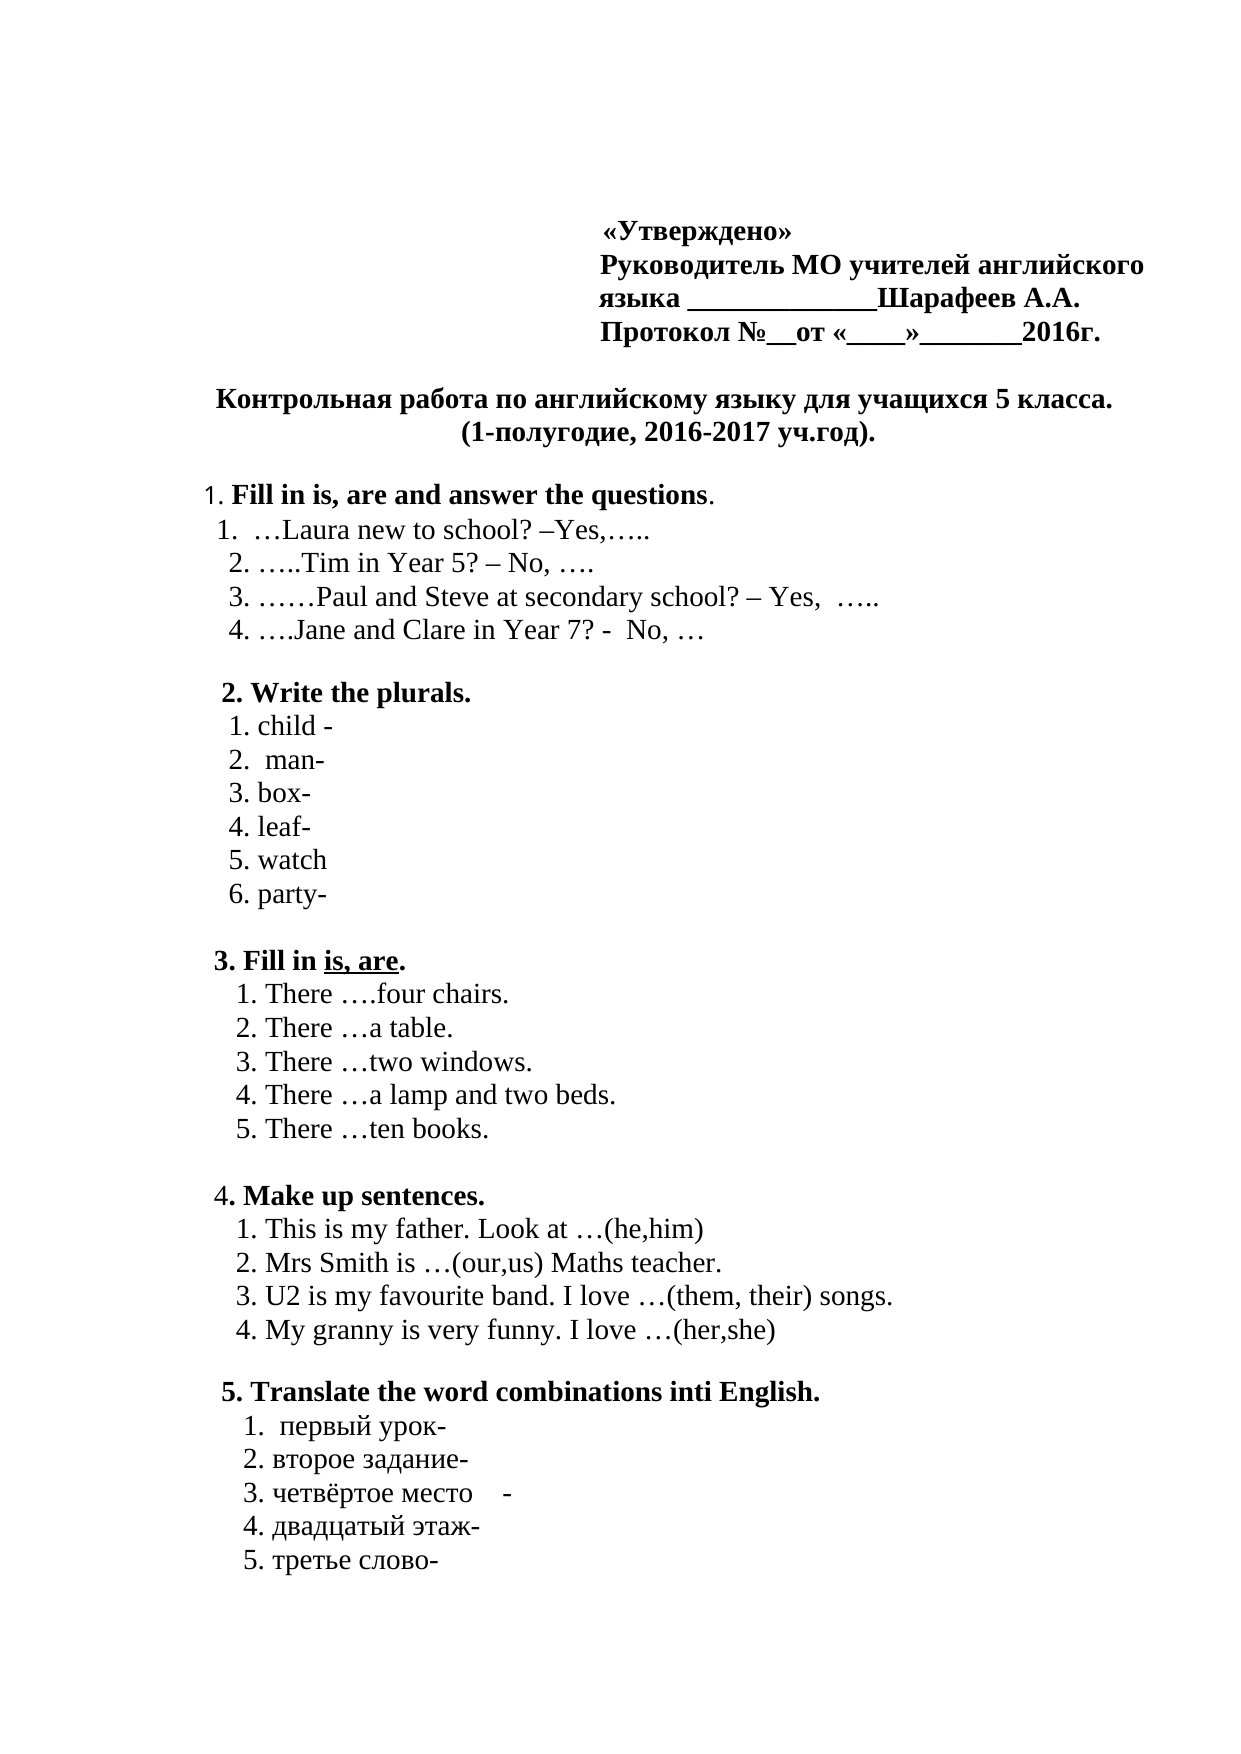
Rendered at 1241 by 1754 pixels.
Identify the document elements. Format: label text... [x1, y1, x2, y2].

text 5. третье слово- [177, 1542, 1152, 1576]
text Протокол №__от «____»_______2016г. [177, 314, 1152, 347]
text 4. двадцатый этаж- [177, 1508, 1152, 1542]
text 1. первый урок- [177, 1408, 1152, 1441]
text 5. Translate the word combinations inti English. [177, 1374, 1152, 1408]
text языка _____________Шарафеев А.А. [177, 280, 1152, 314]
text 5. There …ten books. [177, 1111, 1152, 1144]
text 3. четвёртое место - [177, 1475, 1152, 1508]
text 2. второе задание- [177, 1441, 1152, 1475]
text 4. ….Jane and Clare in Year 7? - No, … [177, 612, 1152, 646]
text 1. child - [177, 708, 1152, 742]
text Контрольная работа по английскому языку для учащихся 5 класса. [177, 381, 1152, 414]
text 1. Fill in is, are and answer the questions. [177, 477, 1152, 512]
text 4. There …a lamp and two beds. [177, 1077, 1152, 1111]
text 3. box- [177, 775, 1152, 809]
text 2. Mrs Smith is …(our,us) Maths teacher. [177, 1245, 1152, 1278]
text 1. There ….four chairs. [177, 977, 1152, 1010]
text 3. U2 is my favourite band. I love …(them, their) songs. [177, 1278, 1152, 1312]
text 2. Write the plurals. [177, 675, 1152, 708]
text 2. There …a table. [177, 1010, 1152, 1044]
text «Утверждено» [177, 213, 1152, 247]
text 3. Fill in is, are. [177, 943, 1152, 977]
text 6. party- [177, 876, 1152, 909]
text 1. …Laura new to school? –Yes,….. [177, 512, 1152, 545]
text 5. watch [177, 842, 1152, 876]
text 4. My granny is very funny. I love …(her,she) [177, 1312, 1152, 1346]
text Руководитель МО учителей английского [177, 247, 1152, 280]
text (1-полугодие, 2016-2017 уч.год). [177, 414, 1152, 448]
text 1. This is my father. Look at …(he,him) [177, 1211, 1152, 1245]
text 2. man- [177, 742, 1152, 775]
text 4. Make up sentences. [177, 1178, 1152, 1211]
text 3. ……Paul and Steve at secondary school? – Yes, ….. [177, 579, 1152, 612]
text 3. There …two windows. [177, 1044, 1152, 1077]
text 2. …..Tim in Year 5? – No, …. [177, 545, 1152, 579]
text 4. leaf- [177, 809, 1152, 842]
